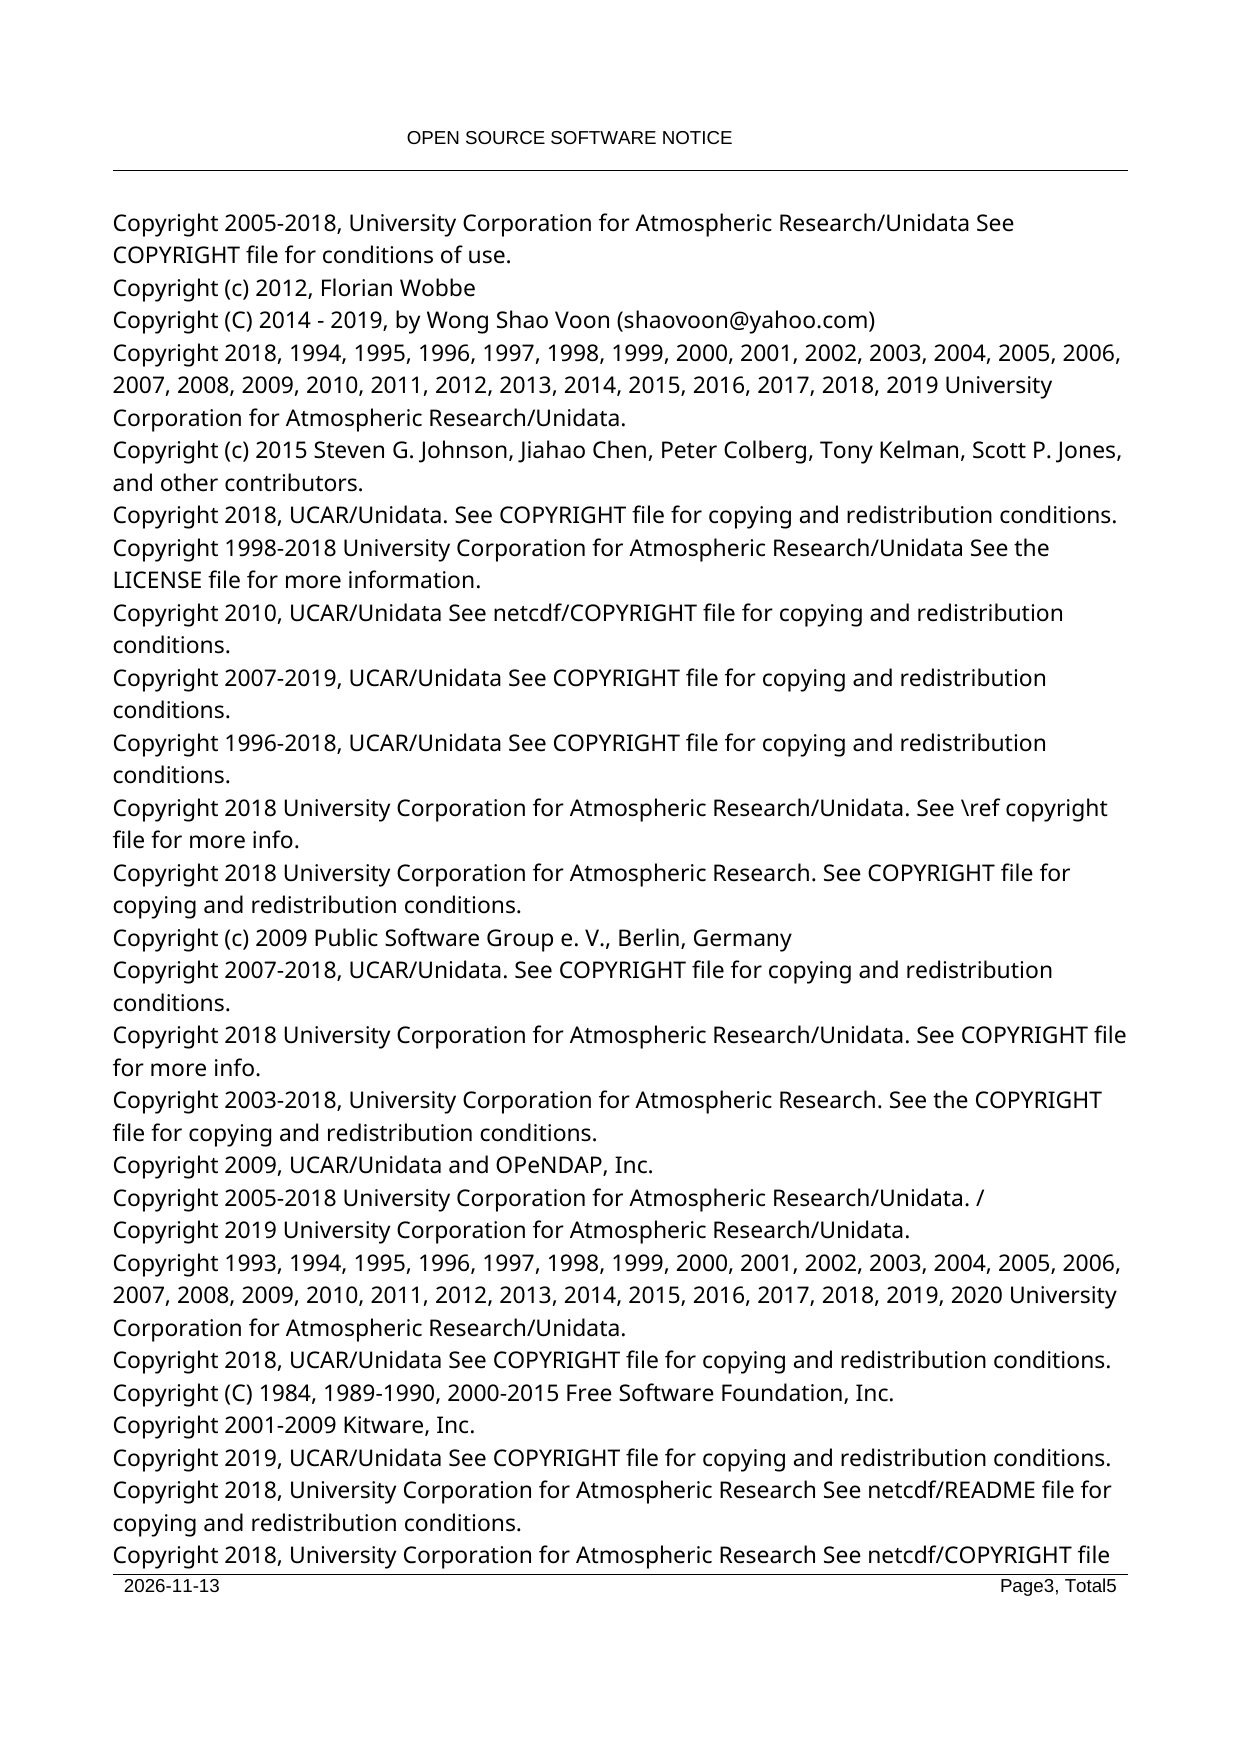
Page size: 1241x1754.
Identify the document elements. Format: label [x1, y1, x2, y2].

text [112, 206, 1128, 1571]
